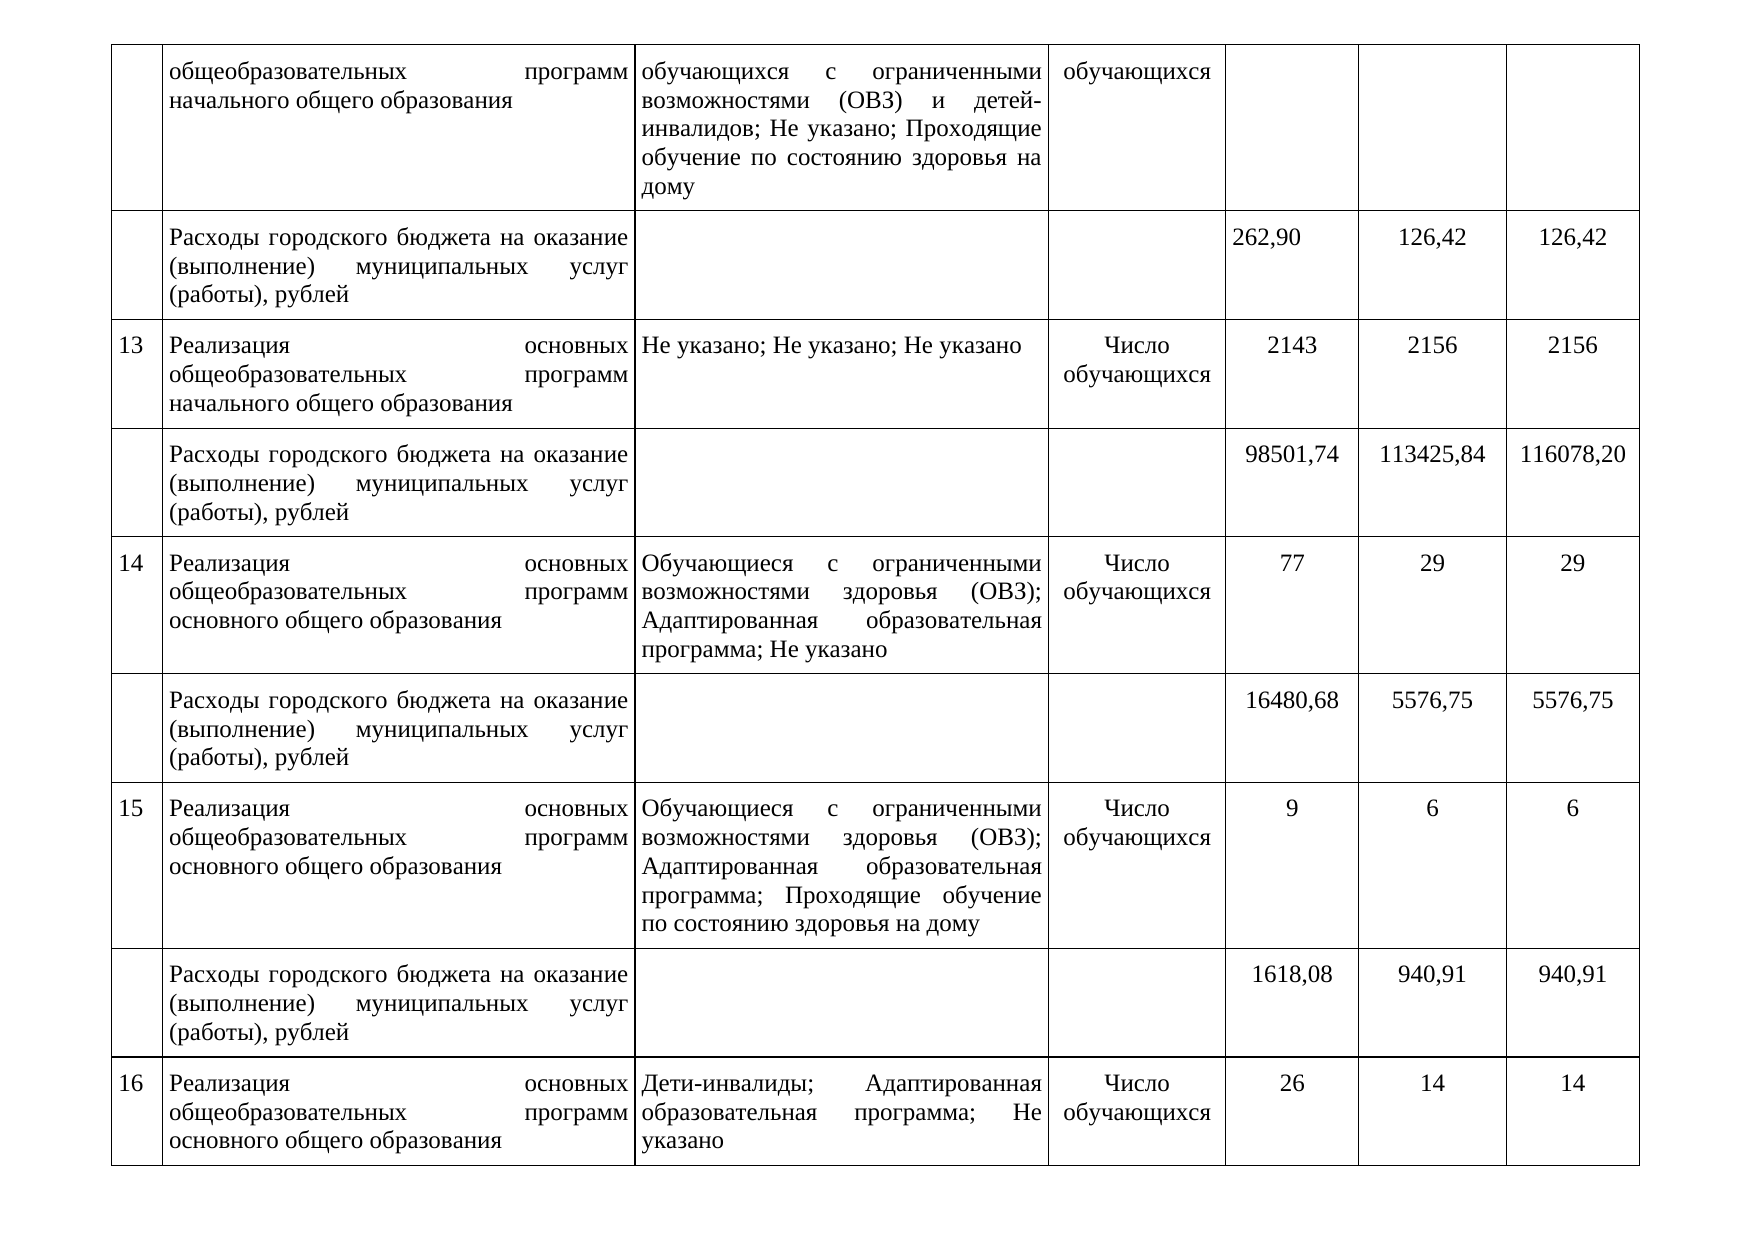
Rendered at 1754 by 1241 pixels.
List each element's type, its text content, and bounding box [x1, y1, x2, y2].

table_cell 5576,75 [1359, 674, 1506, 782]
table_cell 14 [112, 537, 162, 673]
table_cell 1 [1507, 45, 1639, 210]
table_cell 126,42 [1507, 211, 1639, 319]
table_cell 940,91 [1359, 949, 1506, 1056]
table_cell Число обучающихся [1049, 320, 1225, 427]
table_cell 9 [1226, 783, 1358, 948]
table_cell 14 [1507, 1058, 1639, 1165]
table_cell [163, 45, 634, 210]
table_cell Число обучающихся [1049, 1058, 1225, 1165]
table_cell 262,90 [1226, 211, 1358, 319]
table_cell 2156 [1359, 320, 1506, 427]
table_cell Число обучающихся [1049, 783, 1225, 948]
table_cell [112, 211, 162, 319]
table_cell Число обучающихся [1049, 45, 1225, 210]
table_cell Расходы городского бюджета на оказание (выполнение) муниципальных услуг (работы), рублей [163, 674, 634, 782]
table_cell Обучающиеся с ограниченными возможностями здоровья (ОВЗ); Адаптированная образовательная программа; Проходящие обучение по состоянию здоровья на дому [636, 783, 1048, 948]
table_cell 16 [112, 1058, 162, 1165]
table_cell [1049, 674, 1225, 782]
table_cell Расходы городского бюджета на оказание (выполнение) муниципальных услуг (работы), рублей [163, 211, 634, 319]
table_cell 940,91 [1507, 949, 1639, 1056]
table_cell 2156 [1507, 320, 1639, 427]
table_cell Реализация основных общеобразовательных программ начального общего образования [163, 320, 634, 427]
table_cell 1618,08 [1226, 949, 1358, 1056]
table_cell 6 [1359, 783, 1506, 948]
table_cell 26 [1226, 1058, 1358, 1165]
table_cell 6 [1507, 783, 1639, 948]
table_cell Реализация основных общеобразовательных программ основного общего образования [163, 537, 634, 673]
table_cell 12 [112, 45, 162, 210]
table_cell 98501,74 [1226, 429, 1358, 536]
table_cell 2143 [1226, 320, 1358, 427]
table_cell 126,42 [1359, 211, 1506, 319]
table_cell Расходы городского бюджета на оказание (выполнение) муниципальных услуг (работы), рублей [163, 429, 634, 536]
table_cell Число обучающихся [1049, 537, 1225, 673]
table_cell [1049, 211, 1225, 319]
table_cell [636, 211, 1048, 319]
table_cell [1049, 429, 1225, 536]
table_cell 5576,75 [1507, 674, 1639, 782]
table_cell [112, 949, 162, 1056]
table_cell 2 [1226, 45, 1358, 210]
table_cell [1049, 949, 1225, 1056]
table_cell [636, 674, 1048, 782]
table_cell 15 [112, 783, 162, 948]
table_cell Не указано; Не указано; Не указано [636, 320, 1048, 427]
table_cell 13 [112, 320, 162, 427]
table_cell 14 [1359, 1058, 1506, 1165]
table_cell [636, 429, 1048, 536]
table_cell 29 [1507, 537, 1639, 673]
table_cell 113425,84 [1359, 429, 1506, 536]
table_cell Обучающиеся с ограниченными возможностями здоровья (ОВЗ); Адаптированная образовательная программа; Не указано [636, 537, 1048, 673]
table_cell [636, 949, 1048, 1056]
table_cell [636, 45, 1048, 210]
table_cell 29 [1359, 537, 1506, 673]
table_cell 116078,20 [1507, 429, 1639, 536]
table_cell 77 [1226, 537, 1358, 673]
table_cell 16480,68 [1226, 674, 1358, 782]
table_cell 1 [1359, 45, 1506, 210]
table_cell [112, 674, 162, 782]
table_cell Расходы городского бюджета на оказание (выполнение) муниципальных услуг (работы), рублей [163, 949, 634, 1056]
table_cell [163, 1058, 634, 1165]
table_cell [112, 429, 162, 536]
table_cell Реализация основных общеобразовательных программ основного общего образования [163, 783, 634, 948]
table_cell Дети-инвалиды; Адаптированная образовательная программа; Не указано [636, 1058, 1048, 1165]
